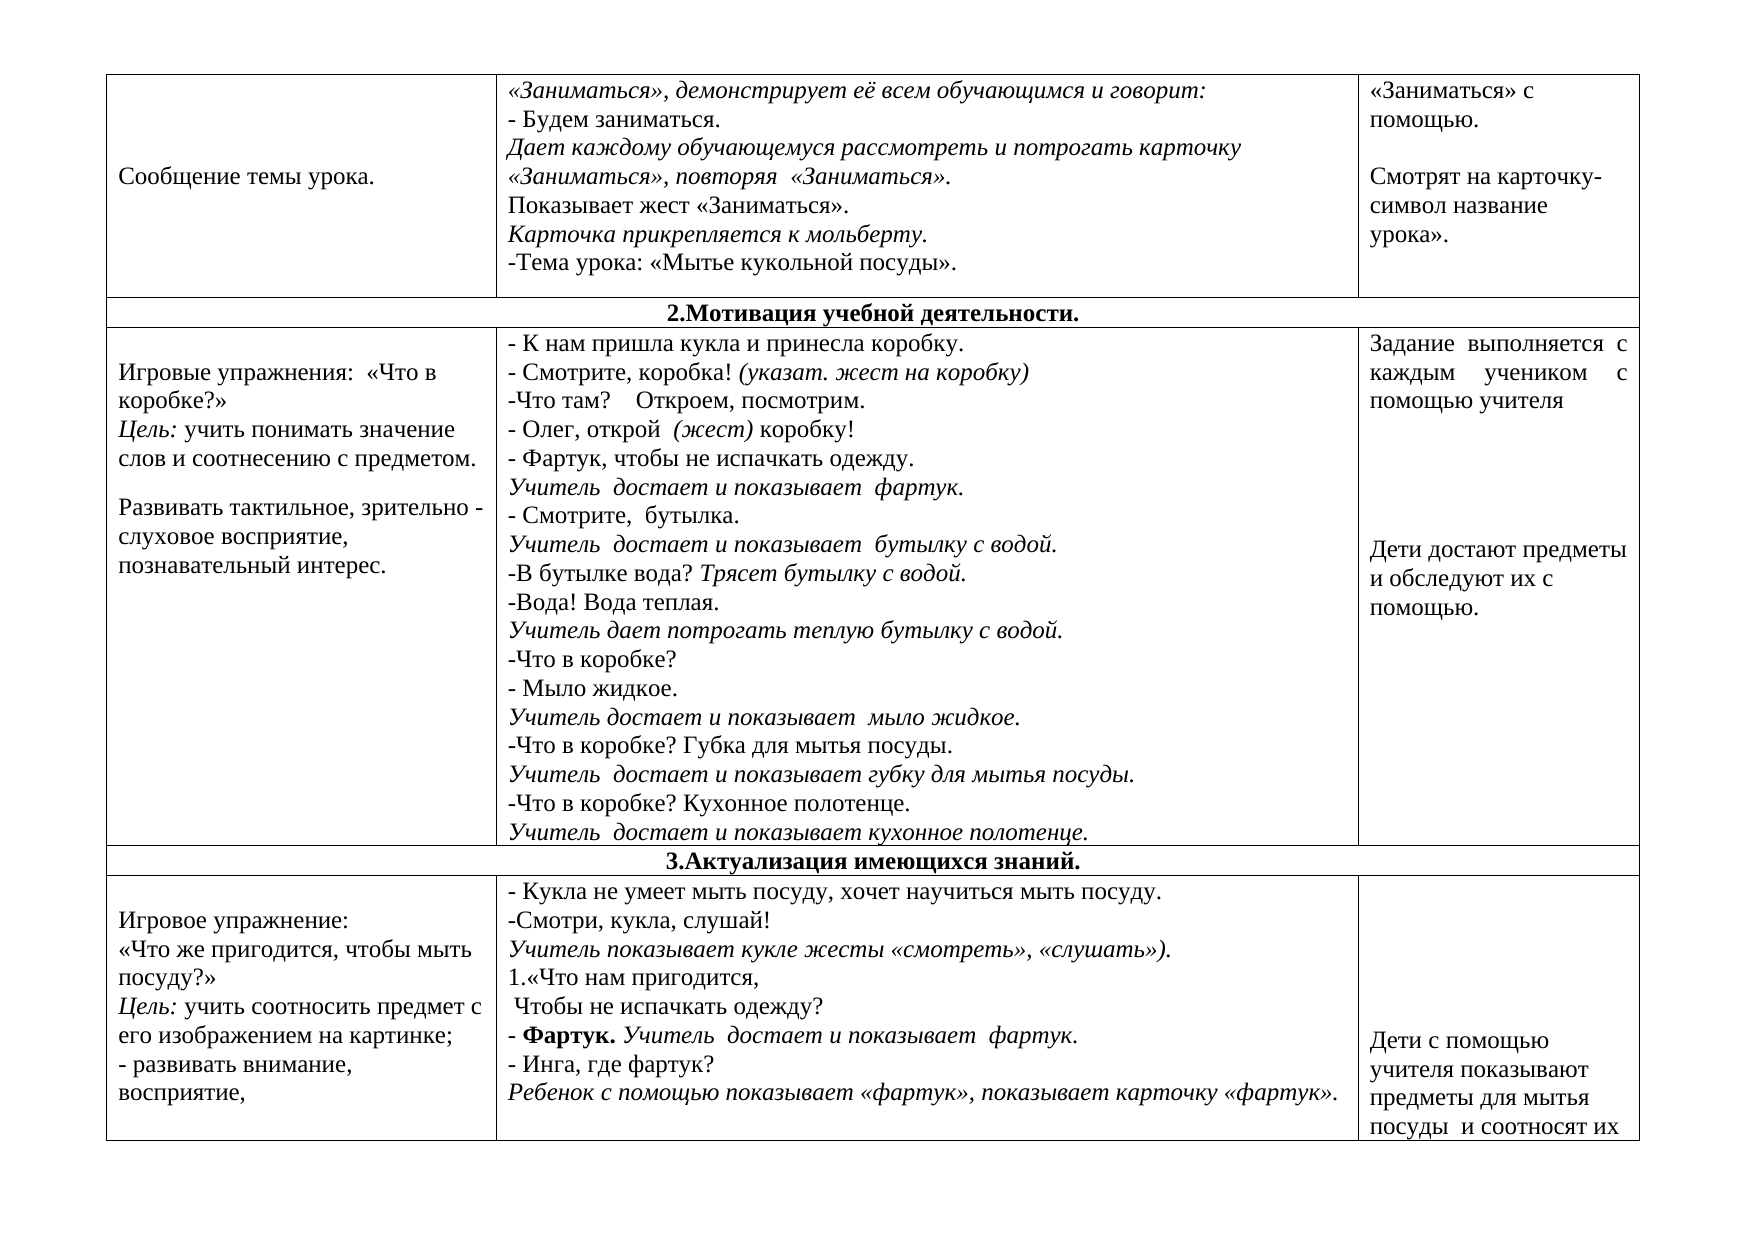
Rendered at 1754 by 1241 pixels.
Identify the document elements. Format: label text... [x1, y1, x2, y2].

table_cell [1359, 876, 1639, 1140]
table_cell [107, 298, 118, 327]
table_cell Задание выполняется с каждым учеником с помощью учителя Дети достают предметы и обследуют их с помощью. [1359, 328, 1639, 845]
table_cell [497, 876, 1358, 1140]
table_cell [497, 75, 1358, 297]
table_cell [107, 876, 496, 1140]
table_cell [107, 75, 496, 297]
table_cell Игровые упражнения: «Что в коробке?» Цель: учить понимать значение слов и соотнесению с предметом. Развивать тактильное, зрительно - слуховое восприятие, познавательный интерес. [107, 328, 496, 845]
table_cell - К нам пришла кукла и принесла коробку. - Смотрите, коробка! (указат. жест на коробку) -Что там? Откроем, посмотрим. - Олег, открой (жест) коробку! - Фартук, чтобы не испачкать одежду. Учитель достает и показывает фартук. - Смотрите, бутылка. Учитель достает и показывает бутылку с водой. -В бутылке вода? Трясет бутылку с водой. -Вода! Вода теплая. Учитель дает потрогать теплую бутылку с водой. -Что в коробке? - Мыло жидкое. Учитель достает и показывает мыло жидкое. -Что в коробке? Губка для мытья посуды. Учитель достает и показывает губку для мытья посуды. -Что в коробке? Кухонное полотенце. Учитель достает и показывает кухонное полотенце. [497, 328, 1358, 845]
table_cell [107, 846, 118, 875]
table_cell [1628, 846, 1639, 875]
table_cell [1359, 75, 1639, 297]
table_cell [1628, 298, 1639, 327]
